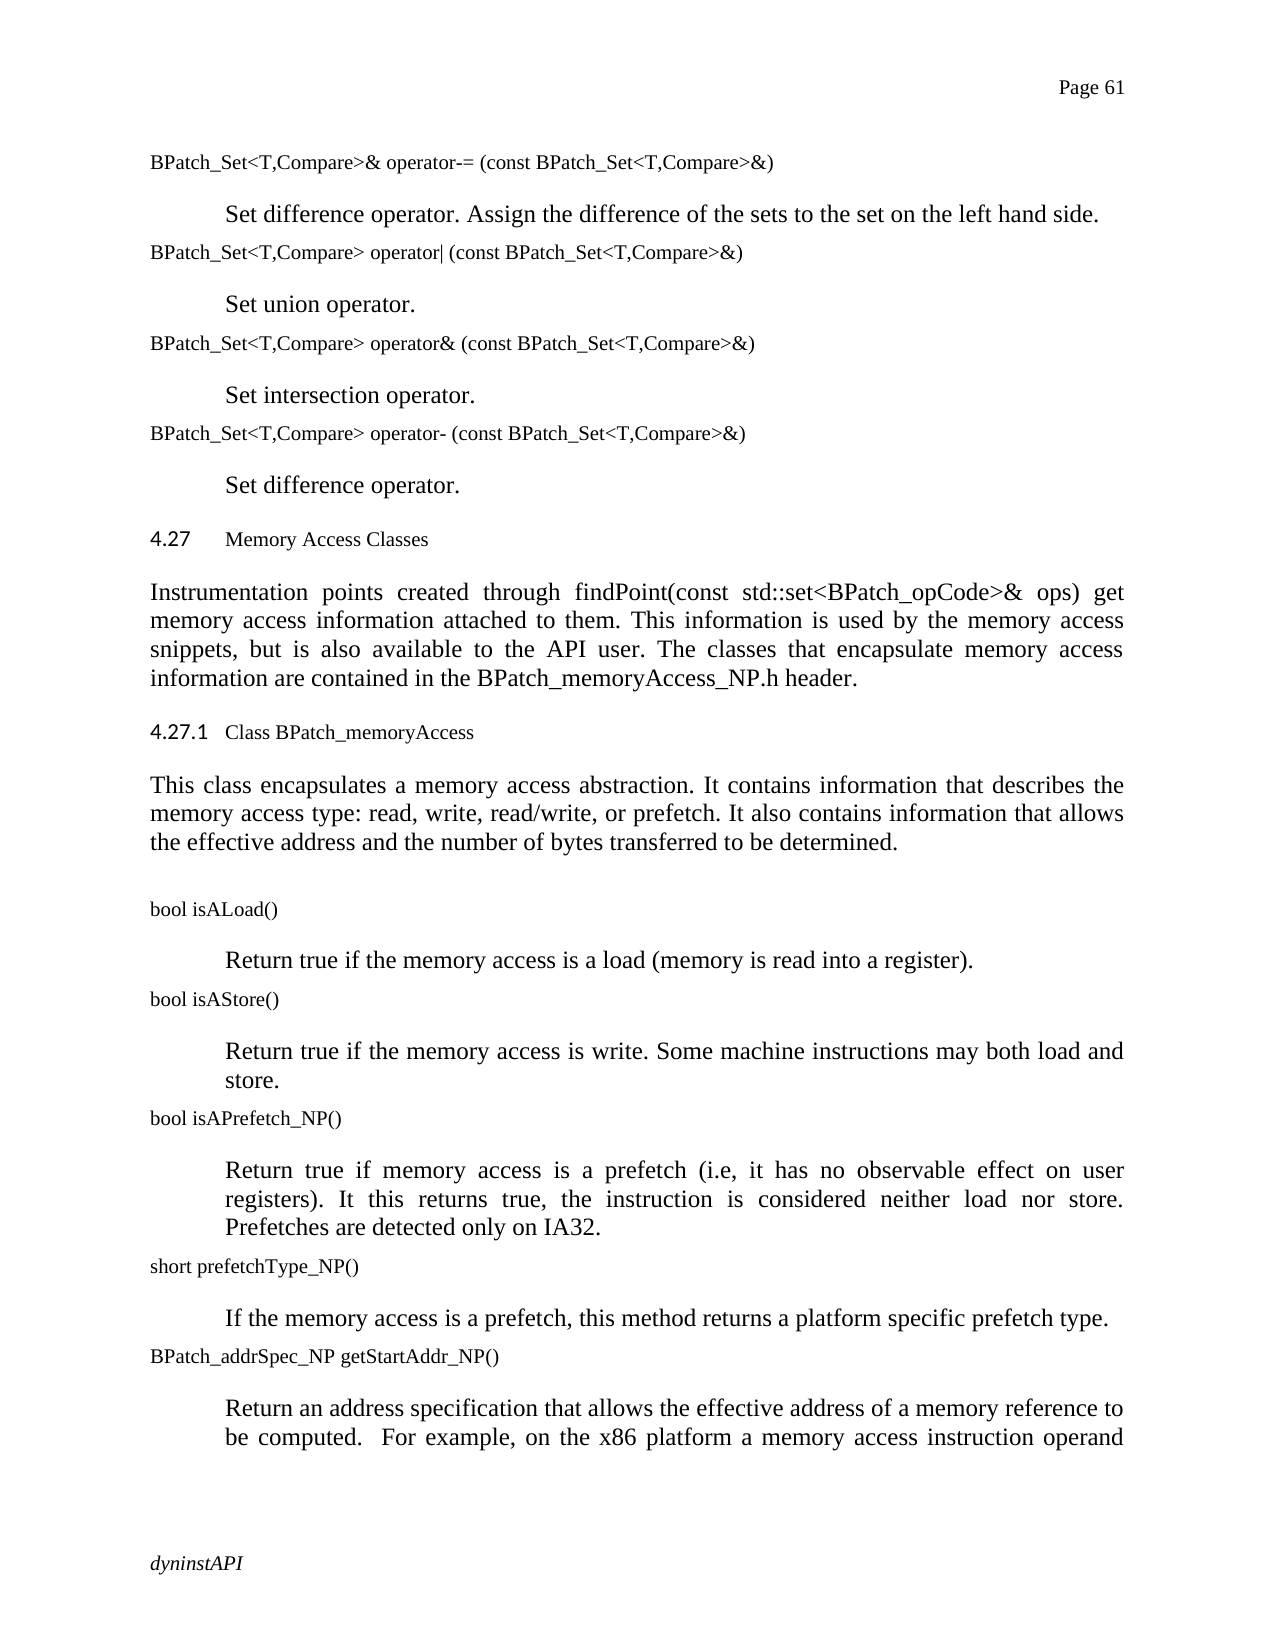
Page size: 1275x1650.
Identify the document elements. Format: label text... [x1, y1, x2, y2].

text BPatch_Set<T,Compare> operator- (const BPatch_Set<T,Compare>&) [150, 421, 1125, 445]
text BPatch_Set<T,Compare> operator| (const BPatch_Set<T,Compare>&) [150, 240, 1125, 264]
text short prefetchType_NP() [150, 1254, 1125, 1278]
list Set difference operator. [225, 470, 1125, 499]
text Instrumentation points created through findPoint(const std::set<BPatch_opCode>& ops) get memory access information attached to them. This information is used by the memory access snippets, but is also available to the API user. The classes that encapsulate memory access information are contained in the BPatch_memoryAccess_NP.h header. [150, 577, 1125, 692]
list Set difference operator. Assign the difference of the sets to the set on the left hand side. [225, 199, 1125, 228]
text bool isAPrefetch_NP() [150, 1106, 1125, 1130]
text BPatch_Set<T,Compare> operator& (const BPatch_Set<T,Compare>&) [150, 331, 1125, 355]
text BPatch_Set<T,Compare>& operator-= (const BPatch_Set<T,Compare>&) [150, 150, 1125, 174]
subtitle Memory Access Classes [150, 524, 1125, 552]
text BPatch_addrSpec_NP getStartAddr_NP() [150, 1344, 1125, 1368]
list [225, 1393, 1125, 1451]
list Set intersection operator. [225, 380, 1125, 408]
text bool isALoad() [150, 897, 1125, 921]
text This class encapsulates a memory access abstraction. It contains information that describes the memory access type: read, write, read/write, or prefetch. It also contains information that allows the effective address and the number of bytes transferred to be determined. [150, 770, 1125, 856]
list Return true if the memory access is write. Some machine instructions may both load and store. [225, 1036, 1125, 1093]
list Return true if memory access is a prefetch (i.e, it has no observable effect on user registers). It this returns true, the instruction is considered neither load nor store. Prefetches are detected only on IA32. [225, 1155, 1125, 1241]
text bool isAStore() [150, 987, 1125, 1011]
list Set union operator. [225, 289, 1125, 318]
list Return true if the memory access is a load (memory is read into a register). [225, 946, 1125, 974]
list If the memory access is a prefetch, this method returns a platform specific prefetch type. [225, 1303, 1125, 1332]
subtitle Class BPatch_memoryAccess [150, 717, 1125, 745]
